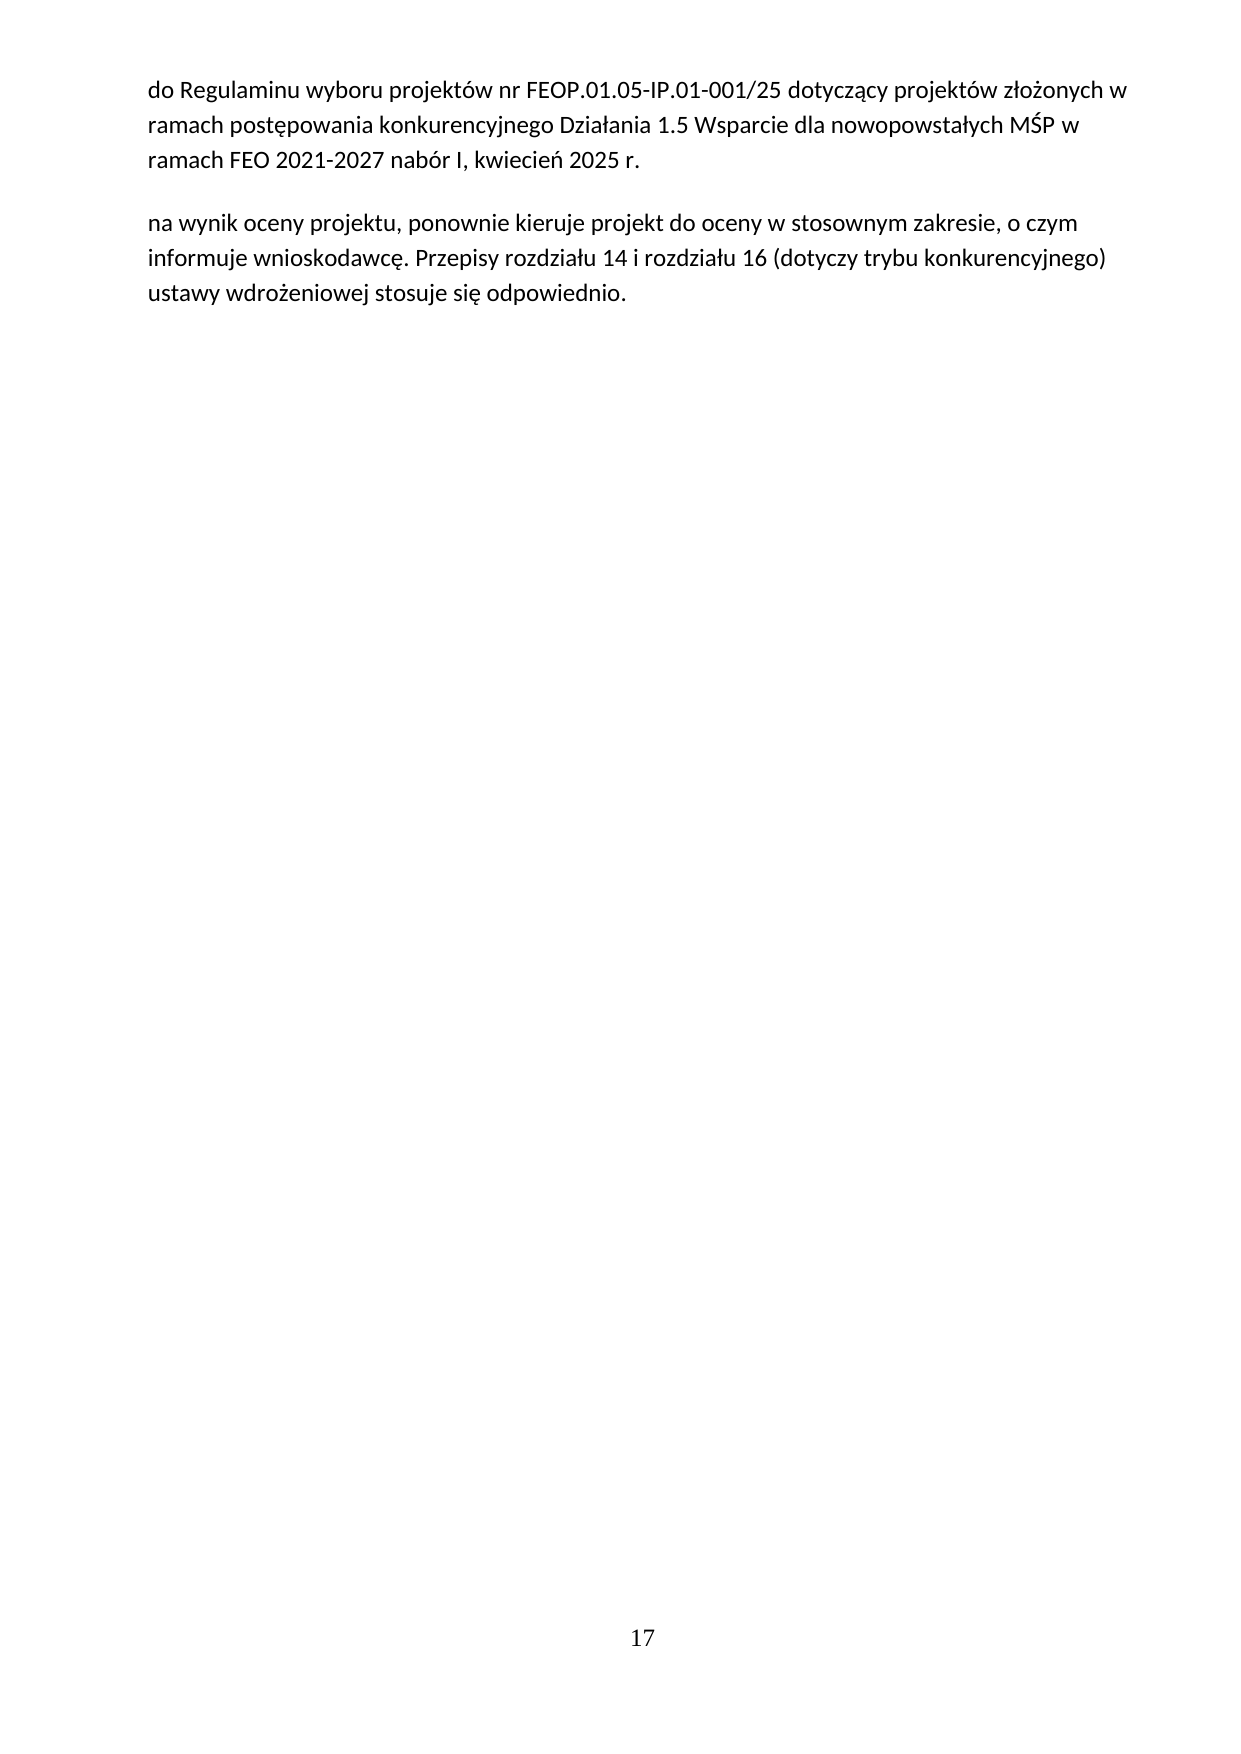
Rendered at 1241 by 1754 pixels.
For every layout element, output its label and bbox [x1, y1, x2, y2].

text [148, 207, 1137, 308]
